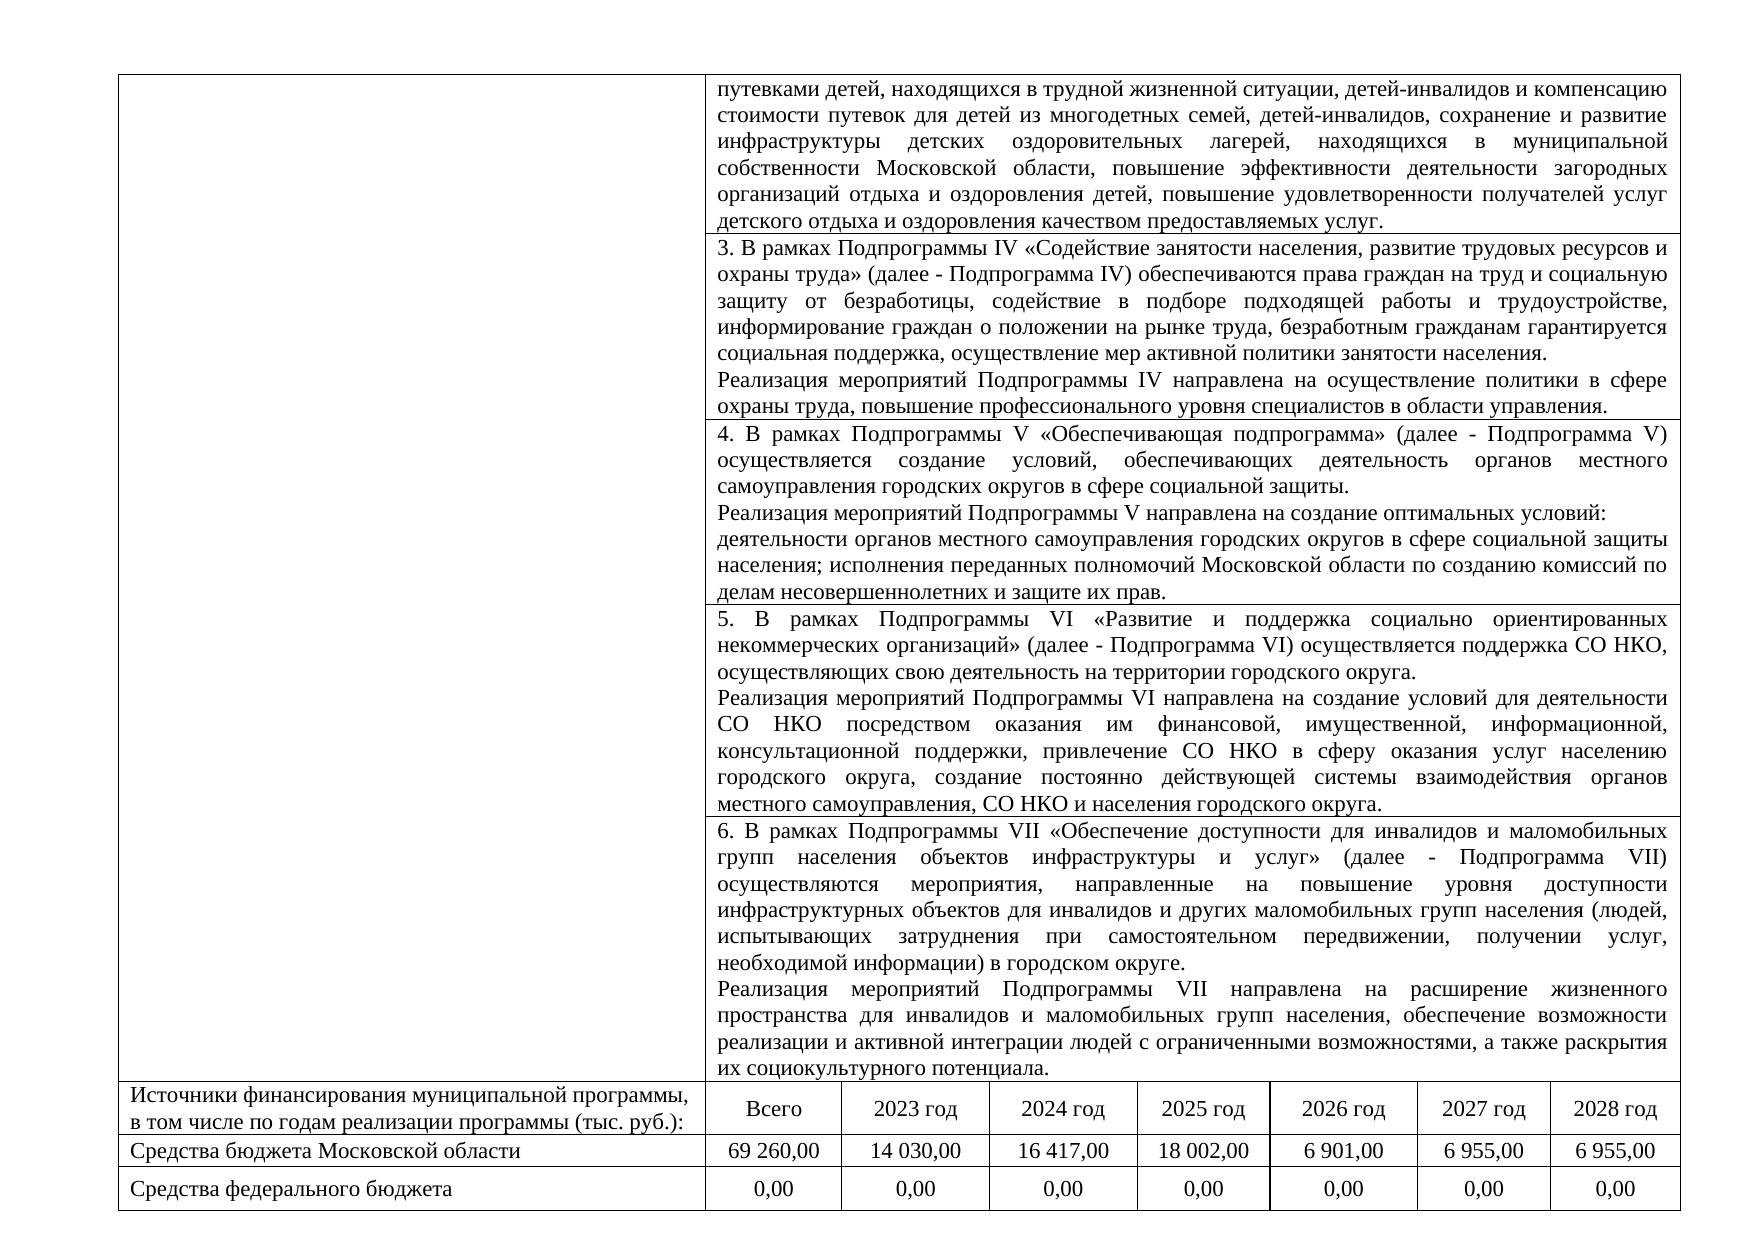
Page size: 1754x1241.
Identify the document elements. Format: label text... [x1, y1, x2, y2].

table_cell Источники финансирования муниципальной программы, в том числе по годам реализации программы (тыс. руб.): [119, 1082, 705, 1134]
table_cell 3. В рамках Подпрограммы IV «Содействие занятости населения, развитие трудовых ресурсов и охраны труда» (далее - Подпрограмма IV) обеспечиваются права граждан на труд и социальную защиту от безработицы, содействие в подборе подходящей работы и трудоустройстве, информирование граждан о положении на рынке труда, безработным гражданам гарантируется социальная поддержка, осуществление мер активной политики занятости населения. Реализация мероприятий Подпрограммы IV направлена на осуществление политики в сфере охраны труда, повышение профессионального уровня специалистов в области управления. [706, 234, 1680, 418]
table_cell 6. В рамках Подпрограммы VII «Обеспечение доступности для инвалидов и маломобильных групп населения объектов инфраструктуры и услуг» (далее - Подпрограмма VII) осуществляются мероприятия, направленные на повышение уровня доступности инфраструктурных объектов для инвалидов и других маломобильных групп населения (людей, испытывающих затруднения при самостоятельном передвижении, получении услуг, необходимой информации) в городском округе. Реализация мероприятий Подпрограммы VII направлена на расширение жизненного пространства для инвалидов и маломобильных групп населения, обеспечение возможности реализации и активной интеграции людей с ограниченными возможностями, а также раскрытия их социокультурного потенциала. [706, 817, 1680, 1081]
table_cell Всего [706, 1082, 841, 1134]
table_cell 0,00 [842, 1167, 989, 1210]
table_cell 2025 год [1138, 1082, 1269, 1134]
table_cell 0,00 [1138, 1167, 1269, 1210]
table_cell 6 955,00 [1551, 1135, 1680, 1166]
table_cell 2028 год [1551, 1082, 1680, 1134]
table_cell Средства бюджета Московской области [119, 1135, 705, 1166]
table_cell 18 002,00 [1138, 1135, 1269, 1166]
table_cell 0,00 [1271, 1167, 1417, 1210]
table_cell 0,00 [1418, 1167, 1550, 1210]
table_cell 6 955,00 [1418, 1135, 1550, 1166]
table_cell 4. В рамках Подпрограммы V «Обеспечивающая подпрограмма» (далее - Подпрограмма V) осуществляется создание условий, обеспечивающих деятельность органов местного самоуправления городских округов в сфере социальной защиты. Реализация мероприятий Подпрограммы V направлена на создание оптимальных условий: деятельности органов местного самоуправления городских округов в сфере социальной защиты населения; исполнения переданных полномочий Московской области по созданию комиссий по делам несовершеннолетних и защите их прав. [706, 420, 1680, 604]
table_cell 2027 год [1418, 1082, 1550, 1134]
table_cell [706, 75, 1680, 233]
table_cell 69 260,00 [706, 1135, 841, 1166]
table_cell 2024 год [990, 1082, 1137, 1134]
table_cell 0,00 [706, 1167, 841, 1210]
table_cell 16 417,00 [990, 1135, 1137, 1166]
table_cell Средства федерального бюджета [119, 1167, 705, 1210]
table_cell 6 901,00 [1271, 1135, 1417, 1166]
table_cell 2023 год [842, 1082, 989, 1134]
table_cell 2026 год [1271, 1082, 1417, 1134]
table_cell 5. В рамках Подпрограммы VI «Развитие и поддержка социально ориентированных некоммерческих организаций» (далее - Подпрограмма VI) осуществляется поддержка СО НКО, осуществляющих свою деятельность на территории городского округа. Реализация мероприятий Подпрограммы VI направлена на создание условий для деятельности СО НКО посредством оказания им финансовой, имущественной, информационной, консультационной поддержки, привлечение СО НКО в сферу оказания услуг населению городского округа, создание постоянно действующей системы взаимодействия органов местного самоуправления, СО НКО и населения городского округа. [706, 605, 1680, 816]
table_cell 14 030,00 [842, 1135, 989, 1166]
table_cell 0,00 [1551, 1167, 1680, 1210]
table_cell 0,00 [990, 1167, 1137, 1210]
